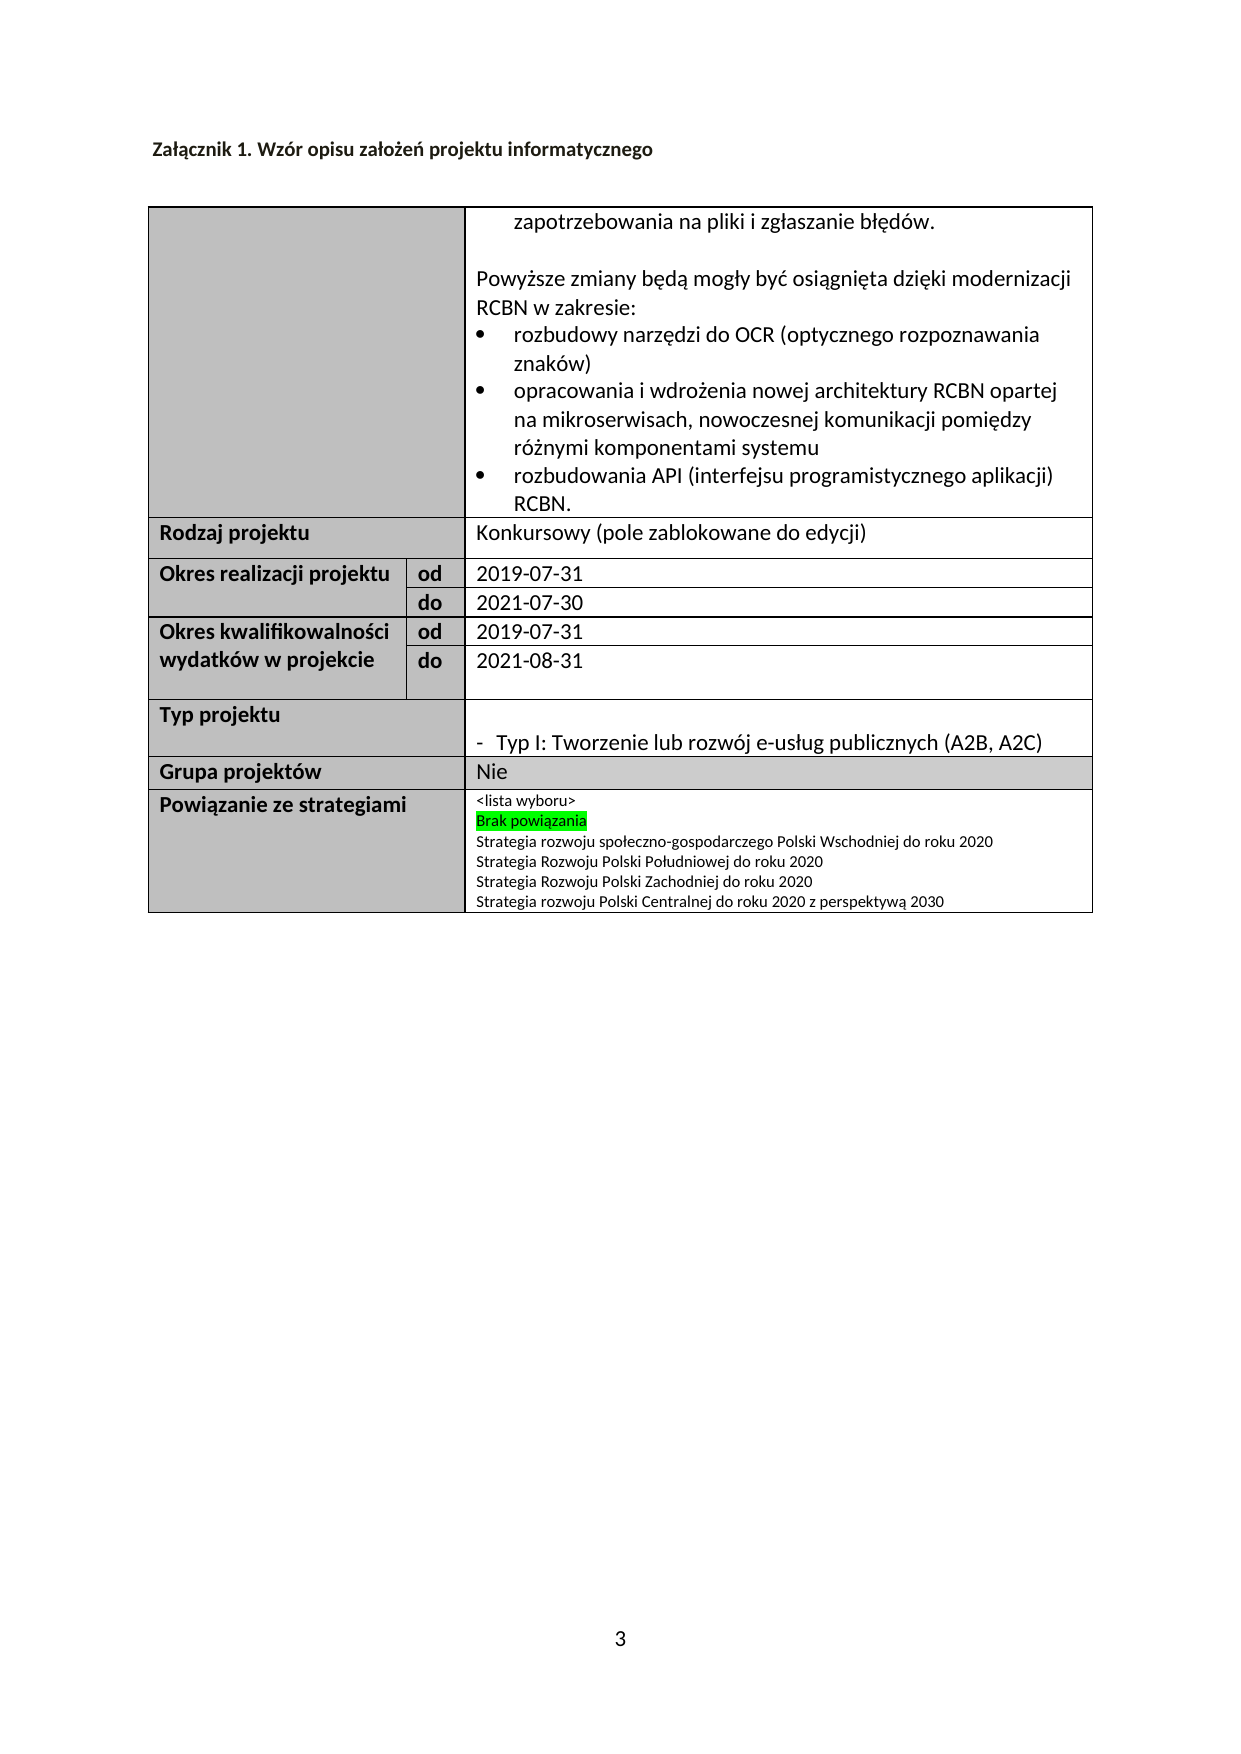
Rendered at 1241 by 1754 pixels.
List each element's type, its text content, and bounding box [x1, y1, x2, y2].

table_cell Okres realizacji projektu [149, 559, 406, 616]
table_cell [466, 208, 1092, 517]
table_cell 2019-07-31 [466, 559, 1092, 587]
table_cell od [407, 618, 464, 645]
table_cell Grupa projektów [149, 757, 464, 789]
table_cell Nie [466, 757, 1092, 789]
table_cell Typ projektu [149, 700, 464, 756]
table_cell Okres kwalifikowalności wydatków w projekcie [149, 618, 406, 699]
table_cell do [407, 588, 464, 616]
table_cell 2021-07-30 [466, 588, 1092, 616]
table_cell Rodzaj projektu [149, 518, 464, 558]
table_cell 2019-07-31 [466, 618, 1092, 645]
table_cell do [407, 646, 464, 699]
table_cell 2021-08-31 [466, 646, 1092, 699]
table_cell od [407, 559, 464, 587]
table_cell Konkursowy (pole zablokowane do edycji) [466, 518, 1092, 558]
table_cell <lista wyboru> Brak powiązania Strategia rozwoju społeczno-gospodarczego Polski Wschodniej do roku 2020 Strategia Rozwoju Polski Południowej do roku 2020 Strategia Rozwoju Polski Zachodniej do roku 2020 Strategia rozwoju Polski Centralnej do roku 2020 z perspektywą 2030 [466, 790, 1092, 912]
table_cell Powiązanie ze strategiami [149, 790, 464, 912]
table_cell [149, 208, 464, 517]
table_cell Typ I: Tworzenie lub rozwój e-usług publicznych (A2B, A2C) [466, 700, 1092, 756]
